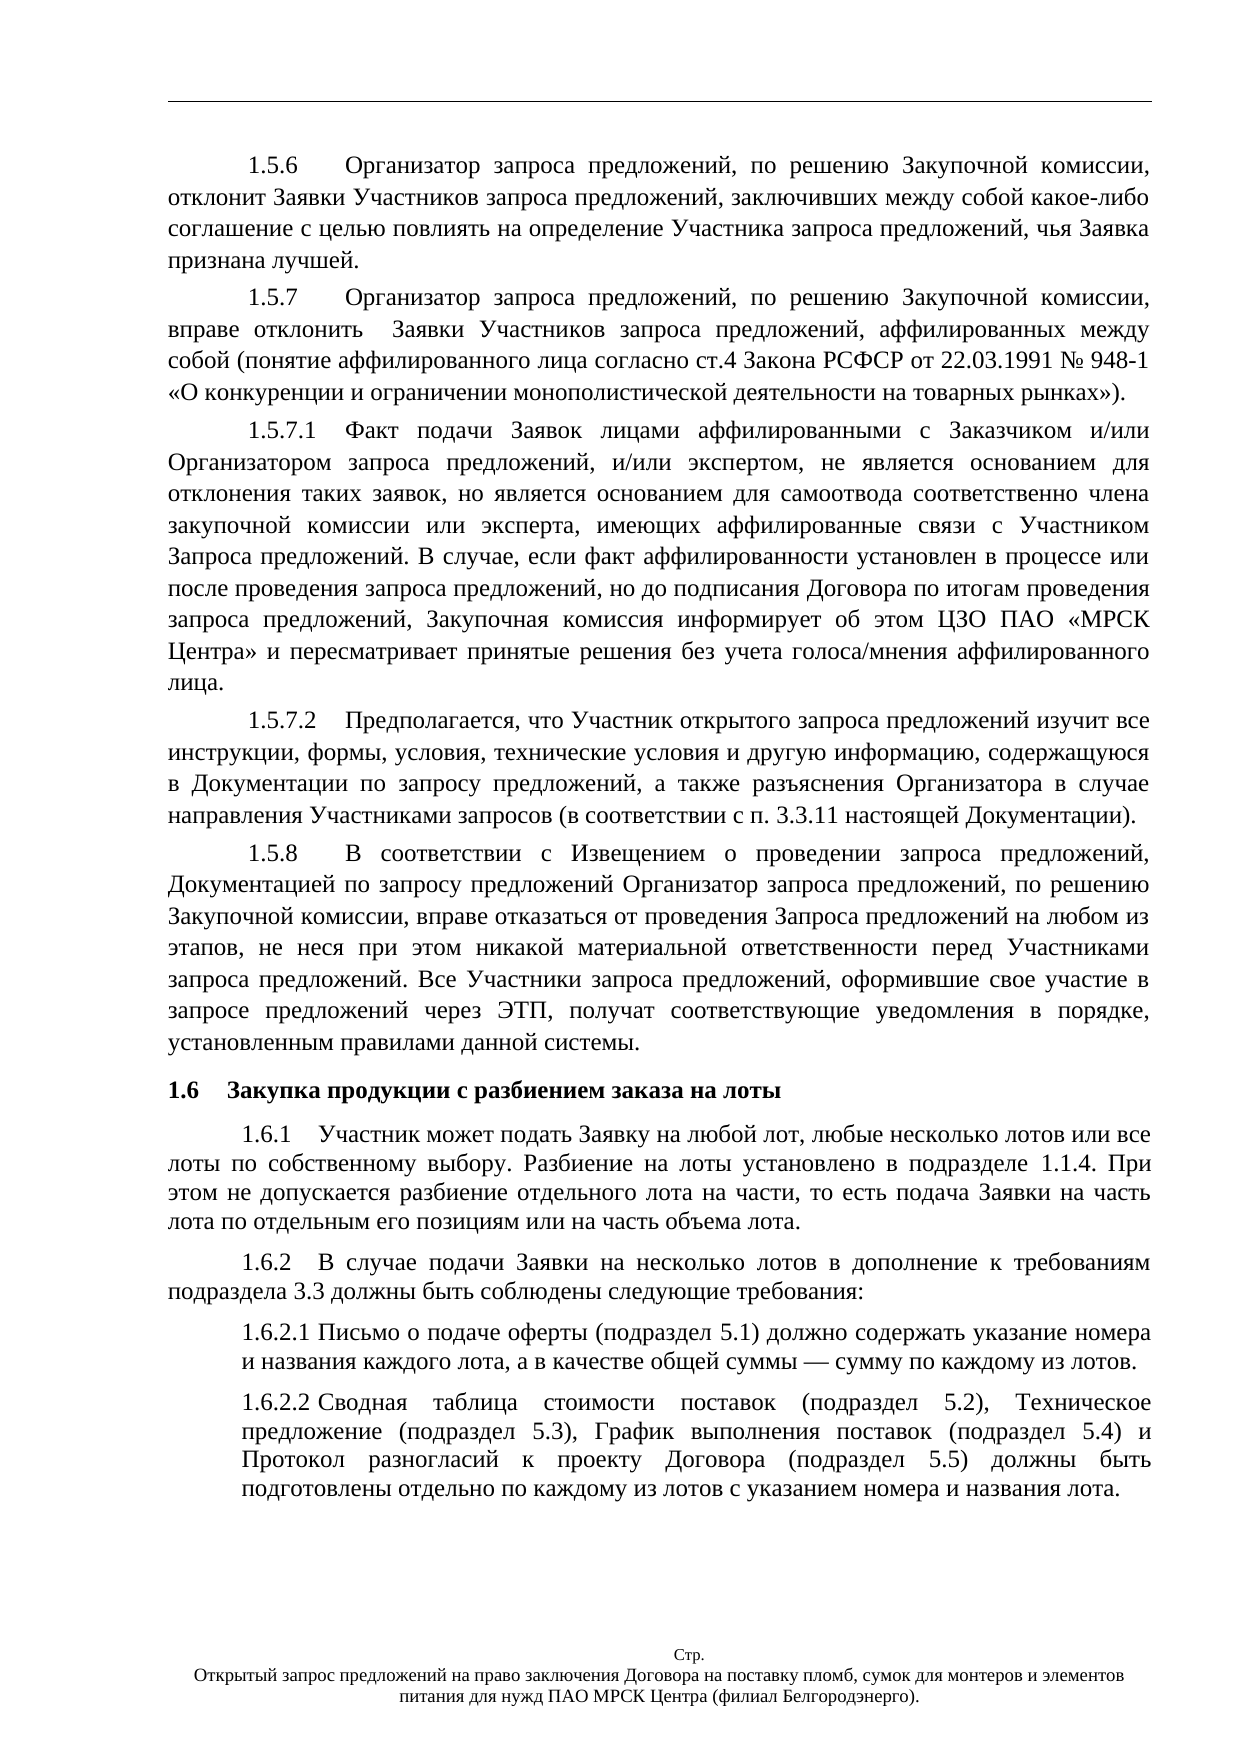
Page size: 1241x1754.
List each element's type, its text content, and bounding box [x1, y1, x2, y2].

subtitle Закупка продукции с разбиением заказа на лоты [168, 1075, 1152, 1104]
list В соответствии с Извещением о проведении запроса предложений, Документацией по запросу предложений Организатор запроса предложений, по решению Закупочной комиссии, вправе отказаться от проведения Запроса предложений на любом из этапов, не неся при этом никакой материальной ответственности перед Участниками запроса предложений. Все Участники запроса предложений, оформившие свое участие в запросе предложений через ЭТП, получат соответствующие уведомления в порядке, установленным правилами данной системы. [168, 838, 1150, 1056]
list Организатор запроса предложений, по решению Закупочной комиссии, вправе отклонить Заявки Участников запроса предложений, аффилированных между собой (понятие аффилированного лица согласно ст.4 Закона РСФСР от 22.03.1991 № 948-1 «О конкуренции и ограничении монополистической деятельности на товарных рынках»). [168, 282, 1150, 406]
list Факт подачи Заявок лицами аффилированными с Заказчиком и/или Организатором запроса предложений, и/или экспертом, не является основанием для отклонения таких заявок, но является основанием для самоотвода соответственно члена закупочной комиссии или эксперта, имеющих аффилированные связи с Участником Запроса предложений. В случае, если факт аффилированности установлен в процессе или после проведения запроса предложений, но до подписания Договора по итогам проведения запроса предложений, Закупочная комиссия информирует об этом ЦЗО ПАО «МРСК Центра» и пересматривает принятые решения без учета голоса/мнения аффилированного лица. [168, 415, 1150, 696]
list Организатор запроса предложений, по решению Закупочной комиссии, отклонит Заявки Участников запроса предложений, заключивших между собой какое-либо соглашение с целью повлиять на определение Участника запроса предложений, чья Заявка признана лучшей. [168, 150, 1150, 273]
